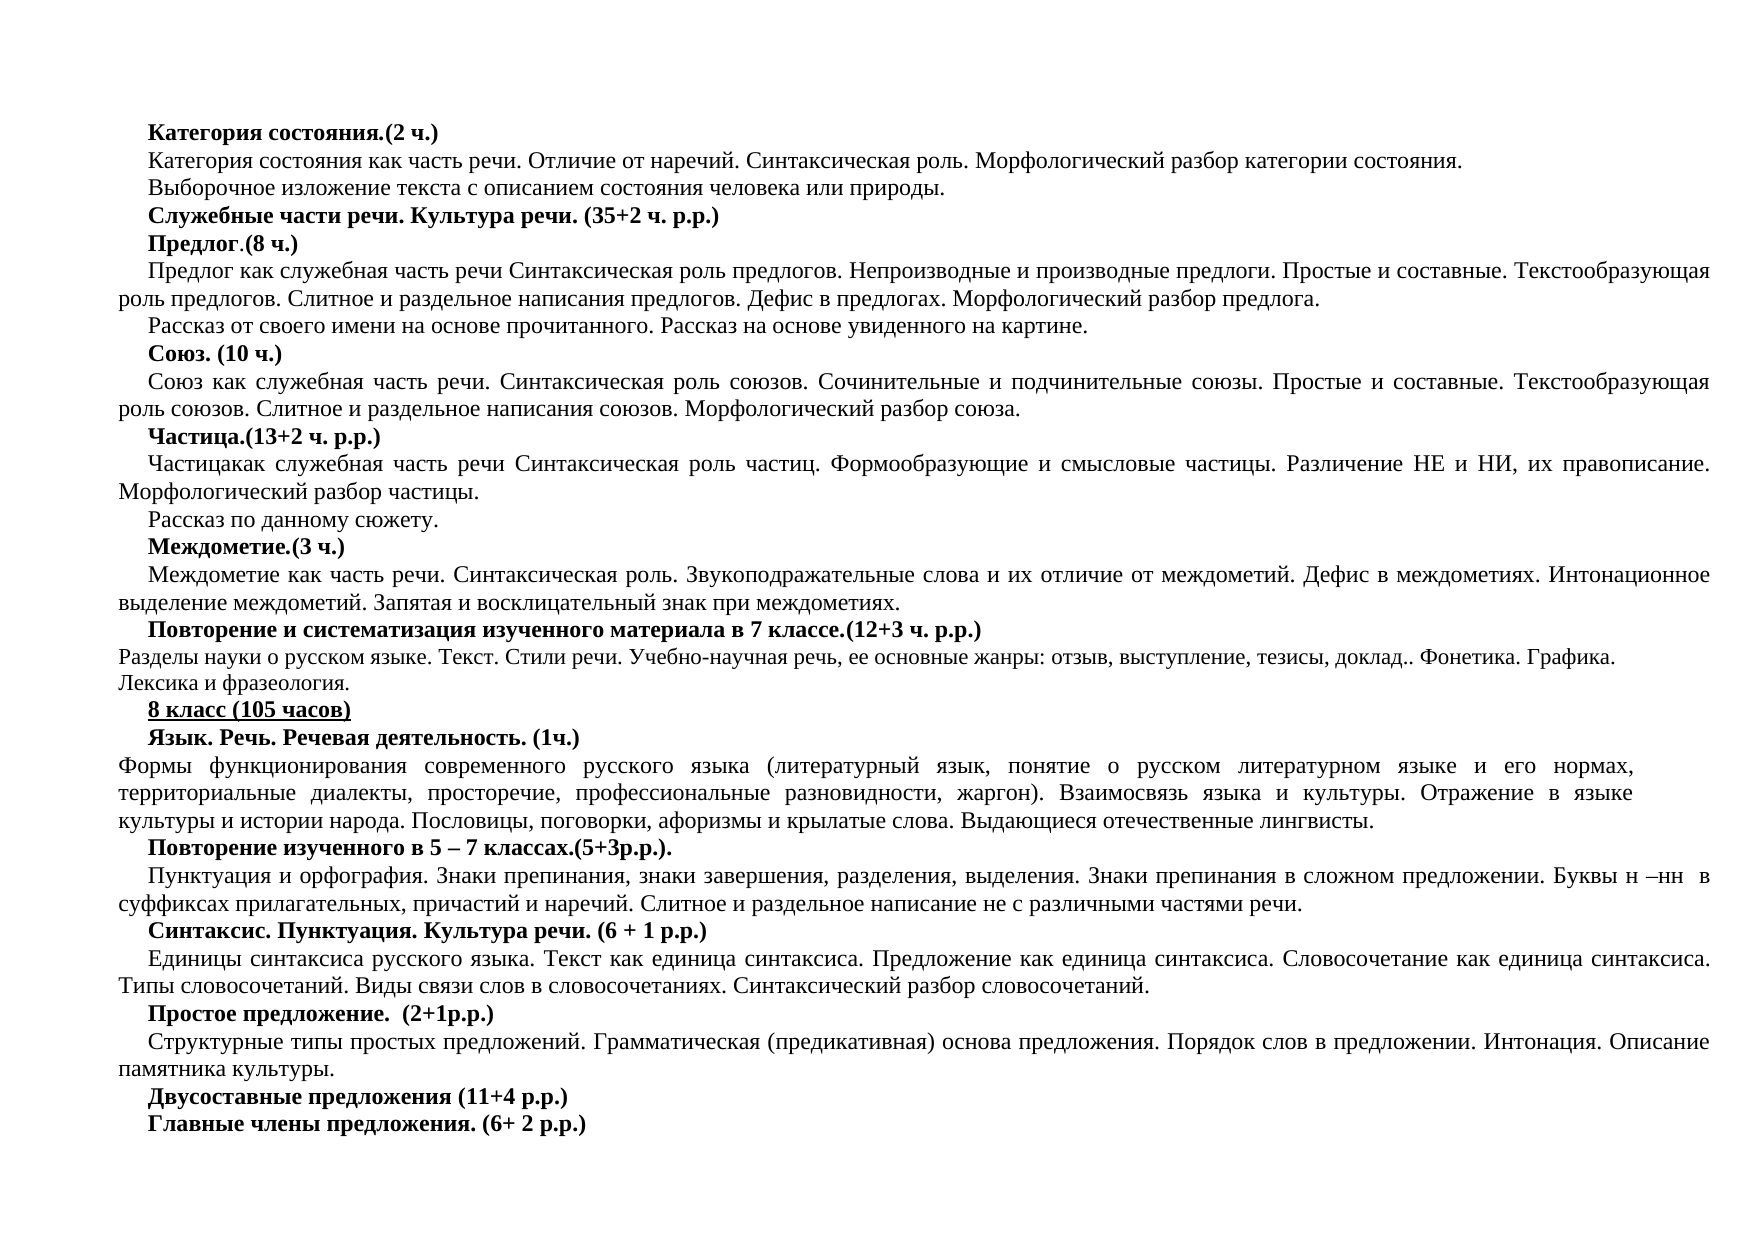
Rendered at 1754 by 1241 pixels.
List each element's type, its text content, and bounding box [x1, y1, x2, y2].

text Рассказ от своего имени на основе прочитанного. Рассказ на основе увиденного на картине. [118, 311, 1713, 339]
text Междометие.(3 ч.) [118, 532, 1713, 560]
text Главные члены предложения. (6+ 2 р.р.) [118, 1109, 1713, 1137]
text Структурные типы простых предложений. Грамматическая (предикативная) основа предложения. Порядок слов в предложении. Интонация. Описание памятника культуры. [118, 1027, 1713, 1082]
text Синтаксис. Пунктуация. Культура речи. (6 + 1 р.р.) [118, 916, 1713, 944]
text Предлог как служебная часть речи Синтаксическая роль предлогов. Непроизводные и производные предлоги. Простые и составные. Текстообразующая роль предлогов. Слитное и раздельное написания предлогов. Дефис в предлогах. Морфологический разбор предлога. [118, 256, 1713, 311]
text Категория состояния.(2 ч.) [118, 118, 1713, 146]
text Частицакак служебная часть речи Синтаксическая роль частиц. Формообразующие и смысловые частицы. Различение НЕ и НИ, их правописание. Морфологический разбор частицы. [118, 449, 1713, 505]
text Союз. (10 ч.) [118, 339, 1713, 367]
text Разделы науки о русском языке. Текст. Стили речи. Учебно-научная речь, ее основные жанры: отзыв, выступление, тезисы, доклад.. Фонетика. Графика. Лексика и фразеология. [118, 643, 1636, 695]
text Простое предложение. (2+1р.р.) [118, 999, 1713, 1027]
text Повторение и систематизация изученного материала в 7 классе.(12+3 ч. р.р.) [118, 615, 1713, 643]
text Выборочное изложение текста с описанием состояния человека или природы. [118, 173, 1713, 201]
list Формы функционирования современного русского языка (литературный язык, понятие о русском литературном языке и его нормах, территориальные диалекты, просторечие, профессиональные разновидности, жаргон). Взаимосвязь языка и культуры. Отражение в языке культуры и истории народа. Пословицы, поговорки, афоризмы и крылатые слова. Выдающиеся отечественные лингвисты. [118, 751, 1636, 833]
text 8 класс (105 часов) [118, 695, 1713, 723]
text Язык. Речь. Речевая деятельность. (1ч.) [118, 723, 1713, 751]
text Служебные части речи. Культура речи. (35+2 ч. р.р.) [118, 201, 1713, 229]
text Категория состояния как часть речи. Отличие от наречий. Синтаксическая роль. Морфологический разбор категории состояния. [118, 146, 1713, 173]
text Рассказ по данному сюжету. [118, 505, 1713, 532]
text Междометие как часть речи. Синтаксическая роль. Звукоподражательные слова и их отличие от междометий. Дефис в междометиях. Интонационное выделение междометий. Запятая и восклицательный знак при междометиях. [118, 560, 1713, 615]
text Пунктуация и орфография. Знаки препинания, знаки завершения, разделения, выделения. Знаки препинания в сложном предложении. Буквы н –нн в суффиксах прилагательных, причастий и наречий. Слитное и раздельное написание не с различными частями речи. [118, 861, 1713, 916]
text Союз как служебная часть речи. Синтаксическая роль союзов. Сочинительные и подчинительные союзы. Простые и составные. Текстообразующая роль союзов. Слитное и раздельное написания союзов. Морфологический разбор союза. [118, 367, 1713, 422]
text Единицы синтаксиса русского языка. Текст как единица синтаксиса. Предложение как единица синтаксиса. Словосочетание как единица синтаксиса. Типы словосочетаний. Виды связи слов в словосочетаниях. Синтаксический разбор словосочетаний. [118, 944, 1713, 999]
text Двусоставные предложения (11+4 р.р.) [118, 1082, 1713, 1109]
text Частица.(13+2 ч. р.р.) [118, 422, 1713, 449]
text Повторение изученного в 5 – 7 классах.(5+3р.р.). [118, 833, 1713, 861]
text Предлог.(8 ч.) [118, 229, 1713, 256]
